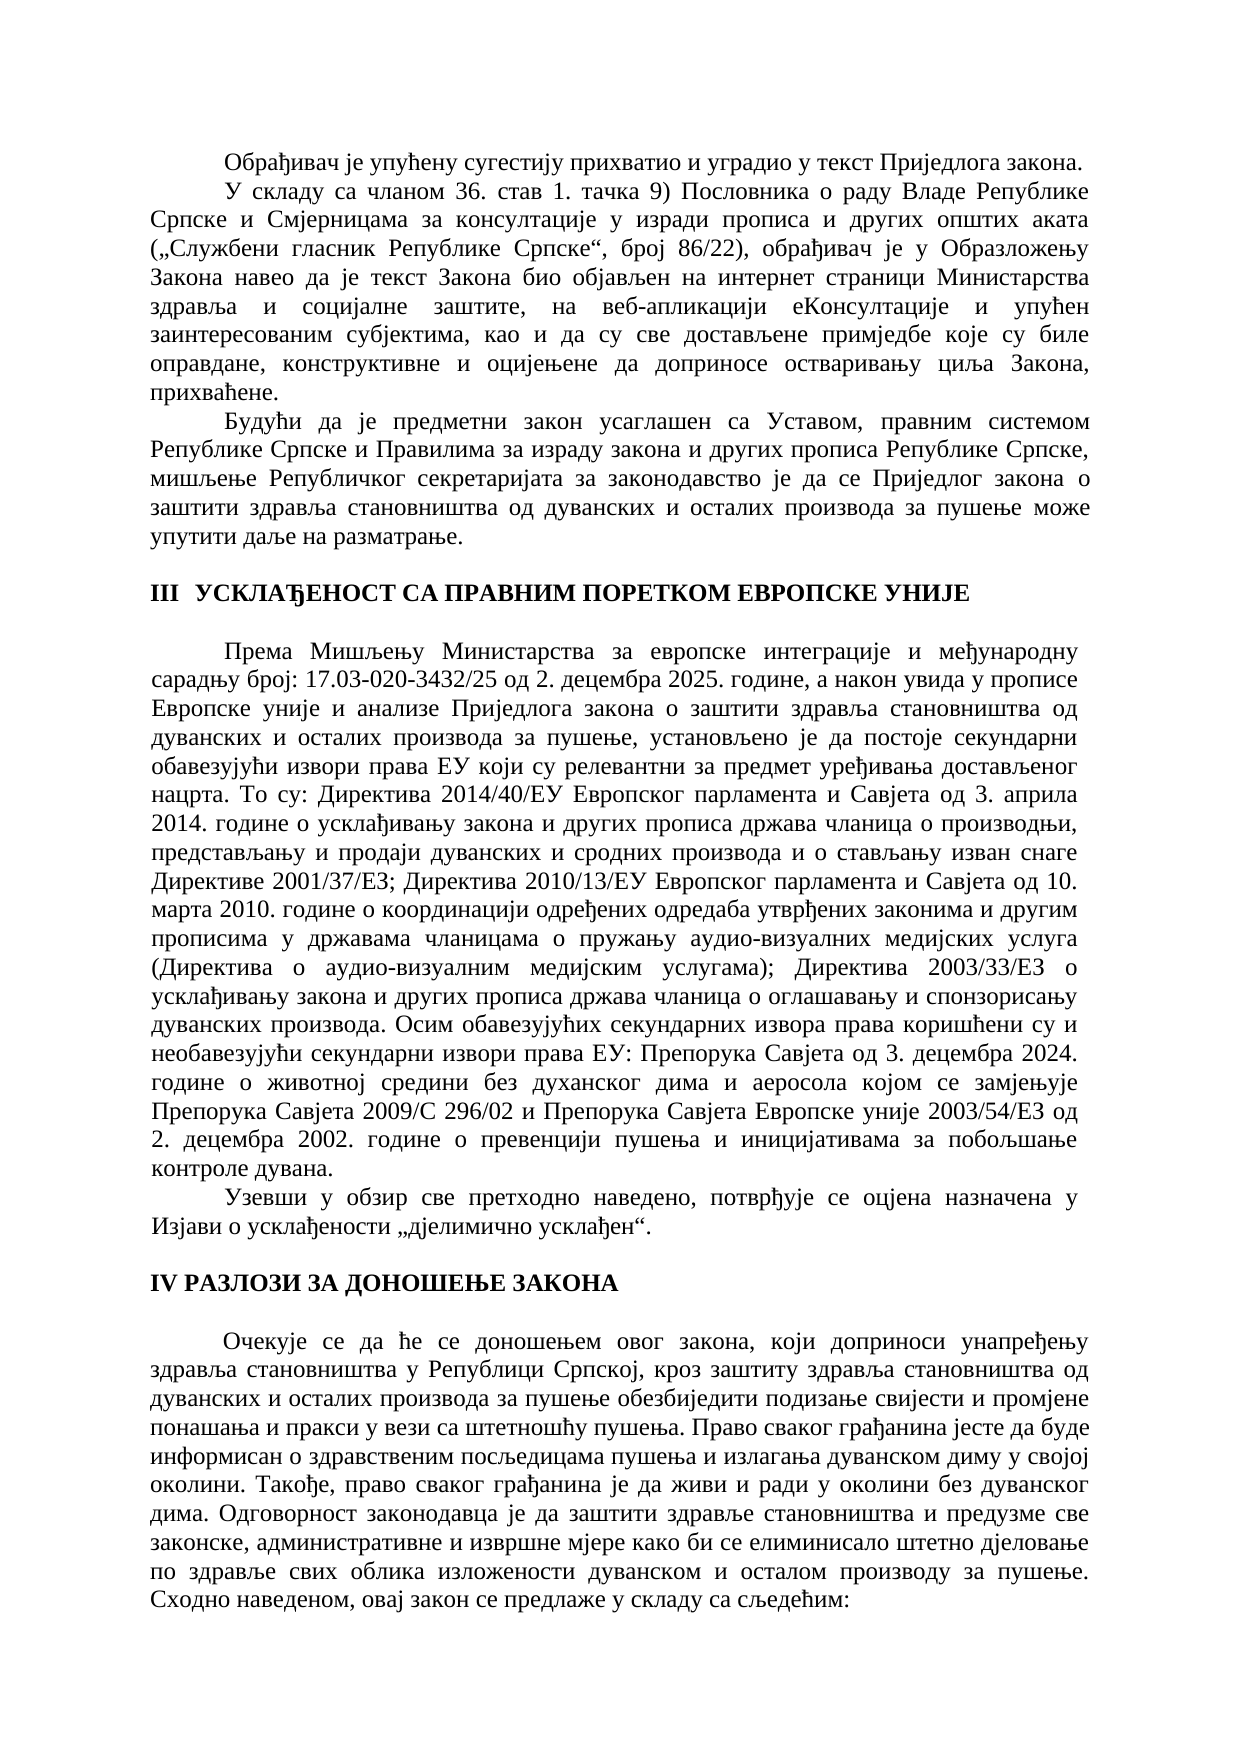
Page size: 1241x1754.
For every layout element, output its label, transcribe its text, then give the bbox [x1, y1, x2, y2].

text Обрађивач је упућену сугестију прихватио и уградио у текст Приједлога закона. [150, 147, 1090, 176]
text Будући да је предметни закон усаглашен са Уставом, правним системом Републике Српске и Правилима за израду закона и других прописа Републике Српске, мишљење Републичког секретаријата за законодавство је да се Приједлог закона о заштити здравља становништва од дуванских и осталих производа за пушење може упутити даље на разматрање. [150, 406, 1090, 549]
text III УСКЛАЂЕНОСТ СА ПРАВНИМ ПОРЕТКОМ ЕВРОПСКЕ УНИЈЕ [150, 578, 1090, 607]
text Према Мишљењу Министарства за европске интеграције и међународну сарадњу број: 17.03-020-3432/25 од 2. децембра 2025. године, а након увида у прописе Европске уније и анализе Приједлога закона о заштити здравља становништва од дуванских и осталих производа за пушење, установљено је да постоје секундарни обавезујући извори права ЕУ који су релевантни за предмет уређивања достављеног нацрта. То су: Директивa 2014/40/EУ Европског пaрлaментa и Савјета од 3. aприлa 2014. године о усклaђивaњу зaконa и других прописa држaвa члaницa о производњи, предстaвљaњу и продaји дувaнских и сродних производa и о стaвљaњу извaн снaге Директиве 2001/37/ЕЗ; Директива 2010/13/EУ Европског парламента и Савјета од 10. марта 2010. године о координацији одређених одредаба утврђених законима и другим прописима у државама чланицама о пружању аудио-визуалних медијских услуга (Директива о аудио-визуалним медијским услугама); Директива 2003/33/EЗ о усклађивању закона и других прописа држава чланица о оглашавању и спонзорисању дуванских производа. Осим обавезујућих секундарних извора права коришћени су и необавезујући секундарни извори права ЕУ: Препорука Савјета од 3. децембра 2024. године о животној средини без духанског дима и аеросола којом се замјењује Препорука Савјета 2009/C 296/02 и Препорука Савјета Европске уније 2003/54/EЗ од 2. децембра 2002. године о превенцији пушења и иницијативама за побољшање контроле дувана. [151, 636, 1079, 1182]
text У складу са чланом 36. став 1. тачка 9) Пословника о раду Владе Републике Српске и Смјерницама за консултације у изради прописа и других општих аката („Службени гласник Републике Српске“, број 86/22), обрађивач је у Образложењу Закона навео да је текст Закона био објављен на интернет страници Министарства здравља и социјалне заштите, на веб-апликацији еКонсултације и упућен заинтересованим субјектима, као и да су све достављене примједбе које су биле оправдане, конструктивне и оцијењене да доприносе остваривању циља Закона, прихваћене. [150, 176, 1090, 406]
text Очекује се да ће се доношењем овог закона, који доприноси унапређењу здравља становништва у Републици Српској, кроз заштиту здравља становништва од дуванских и осталих производа за пушење обезбиједити подизање свијести и промјене понашања и пракси у вези са штетношћу пушења. Право сваког грађанина јесте да буде информисан о здравственим посљедицама пушења и излагања дуванском диму у својој околини. Такође, право сваког грађанина је да живи и ради у околини без дуванског дима. Одговорност законодавца је да заштити здравље становништва и предузме све законске, административне и извршне мјере како би се елиминисало штетно дјеловање по здравље свих облика изложености дуванском и осталом производу за пушење. Сходно наведеном, овај закон се предлаже у складу са сљедећим: [150, 1326, 1090, 1613]
text Узевши у обзир све претходно наведено, потврђује се оцјена назначена у Изјави о усклађености „дјелимично усклађен“. [151, 1182, 1079, 1239]
text IV РАЗЛОЗИ ЗА ДОНОШЕЊЕ ЗАКОНА [150, 1268, 1079, 1297]
